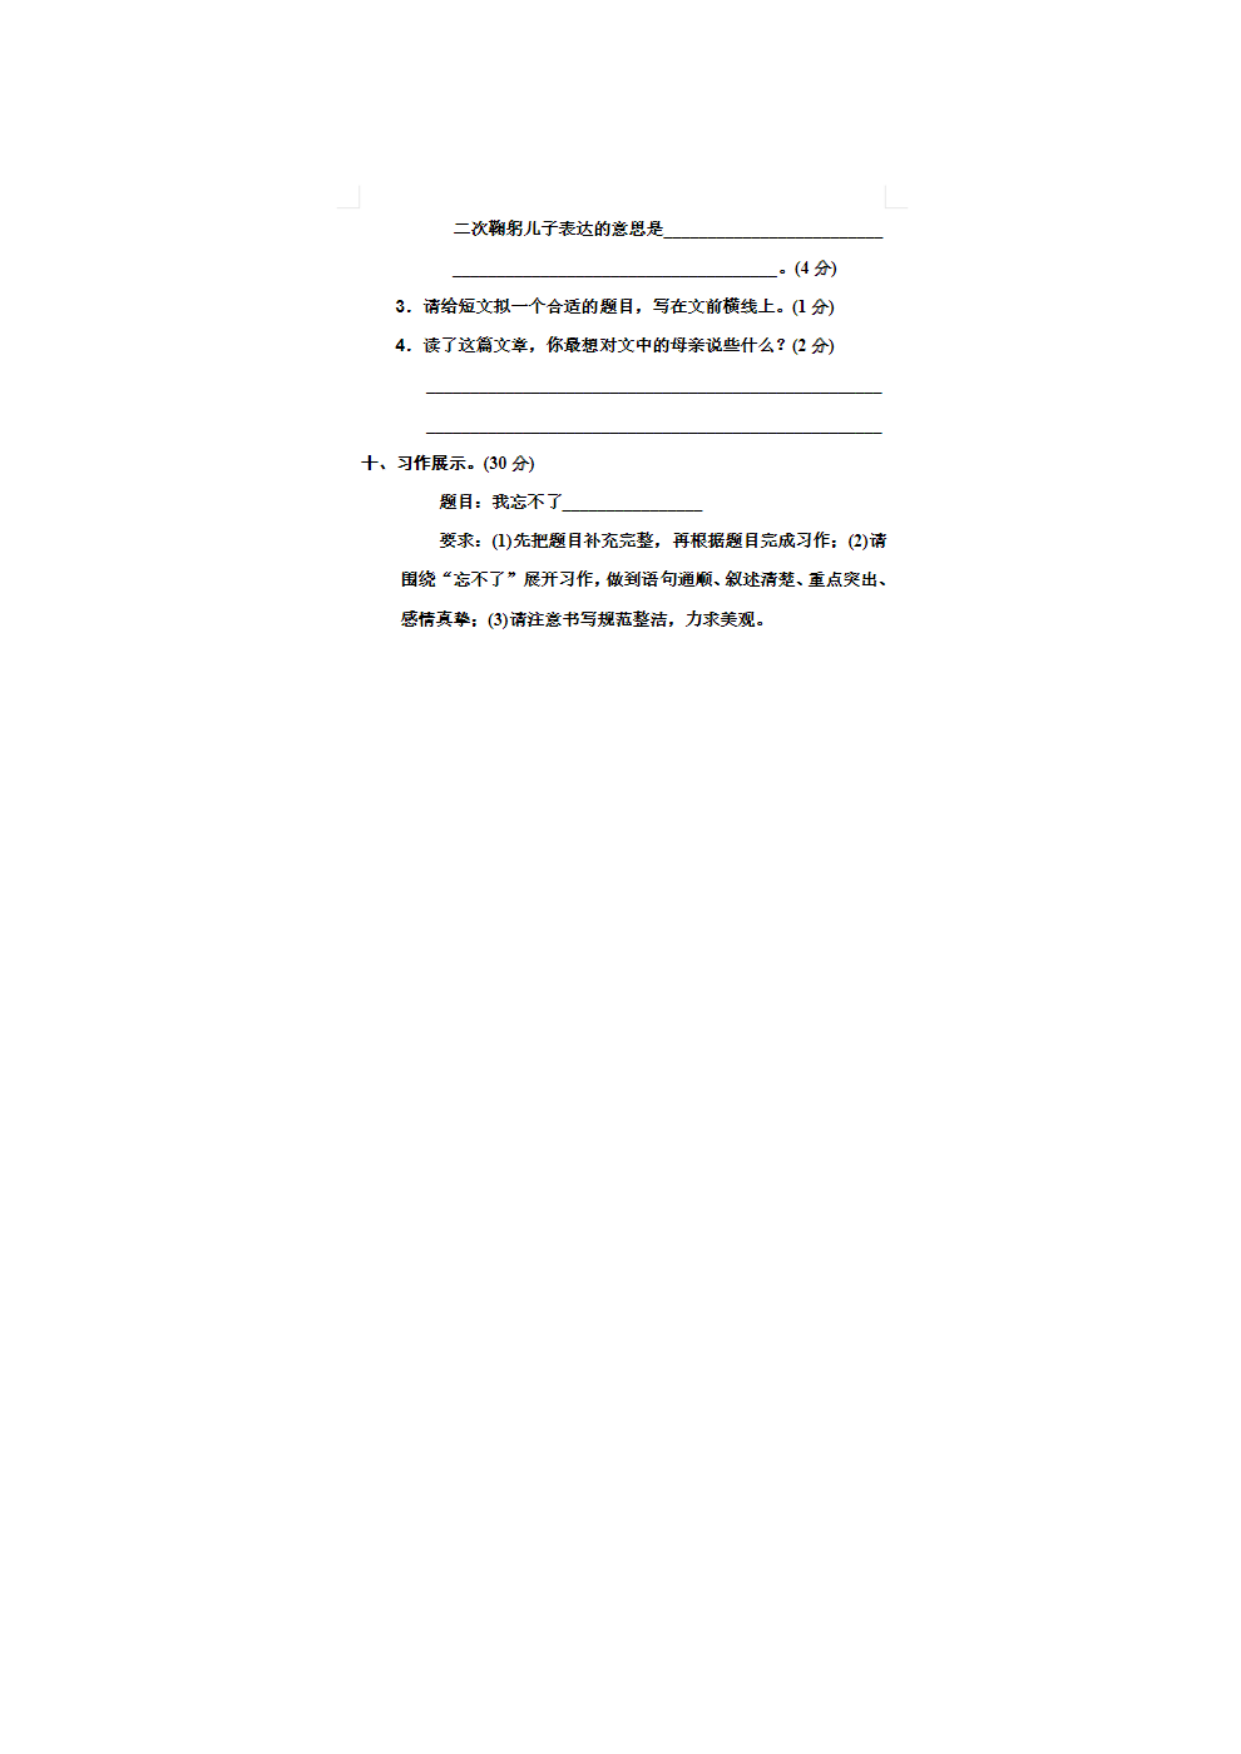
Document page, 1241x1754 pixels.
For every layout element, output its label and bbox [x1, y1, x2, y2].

picture [312, 162, 929, 702]
